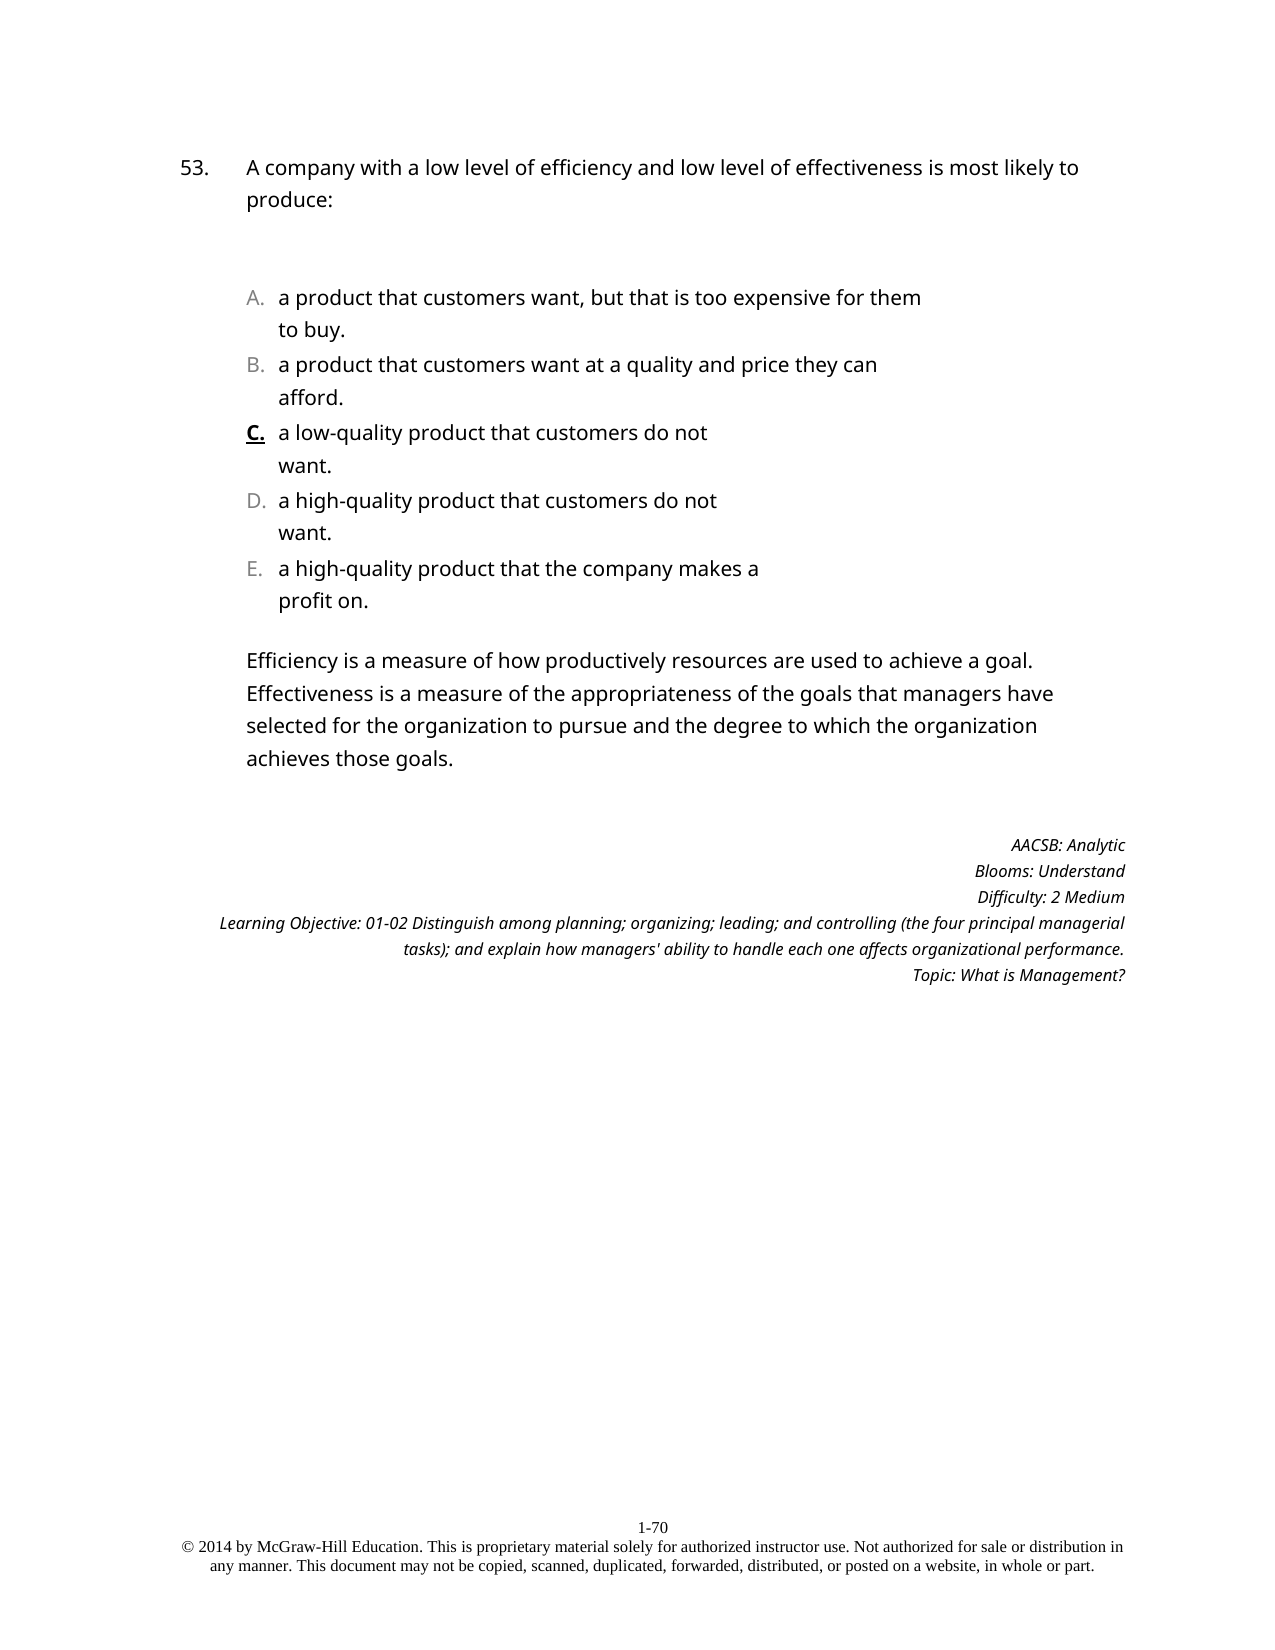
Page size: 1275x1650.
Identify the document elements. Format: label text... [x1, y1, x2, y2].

table_header 53. [180, 153, 246, 804]
table_header AACSB: Analytic Blooms: Understand Difficulty: 2 Medium Learning Objective: 01-02 Distinguish among planning; organizing; leading; and controlling (the four principal managerial tasks); and explain how managers' ability to handle each one affects organizational performance. Topic: What is Management? [180, 833, 1125, 1022]
table_header A company with a low level of efficiency and low level of effectiveness is most likely to produce: Efficiency is a measure of how productively resources are used to achieve a goal. Effectiveness is a measure of the appropriateness of the goals that managers have selected for the organization to pursue and the degree to which the organization achieves those goals. [246, 153, 1125, 804]
